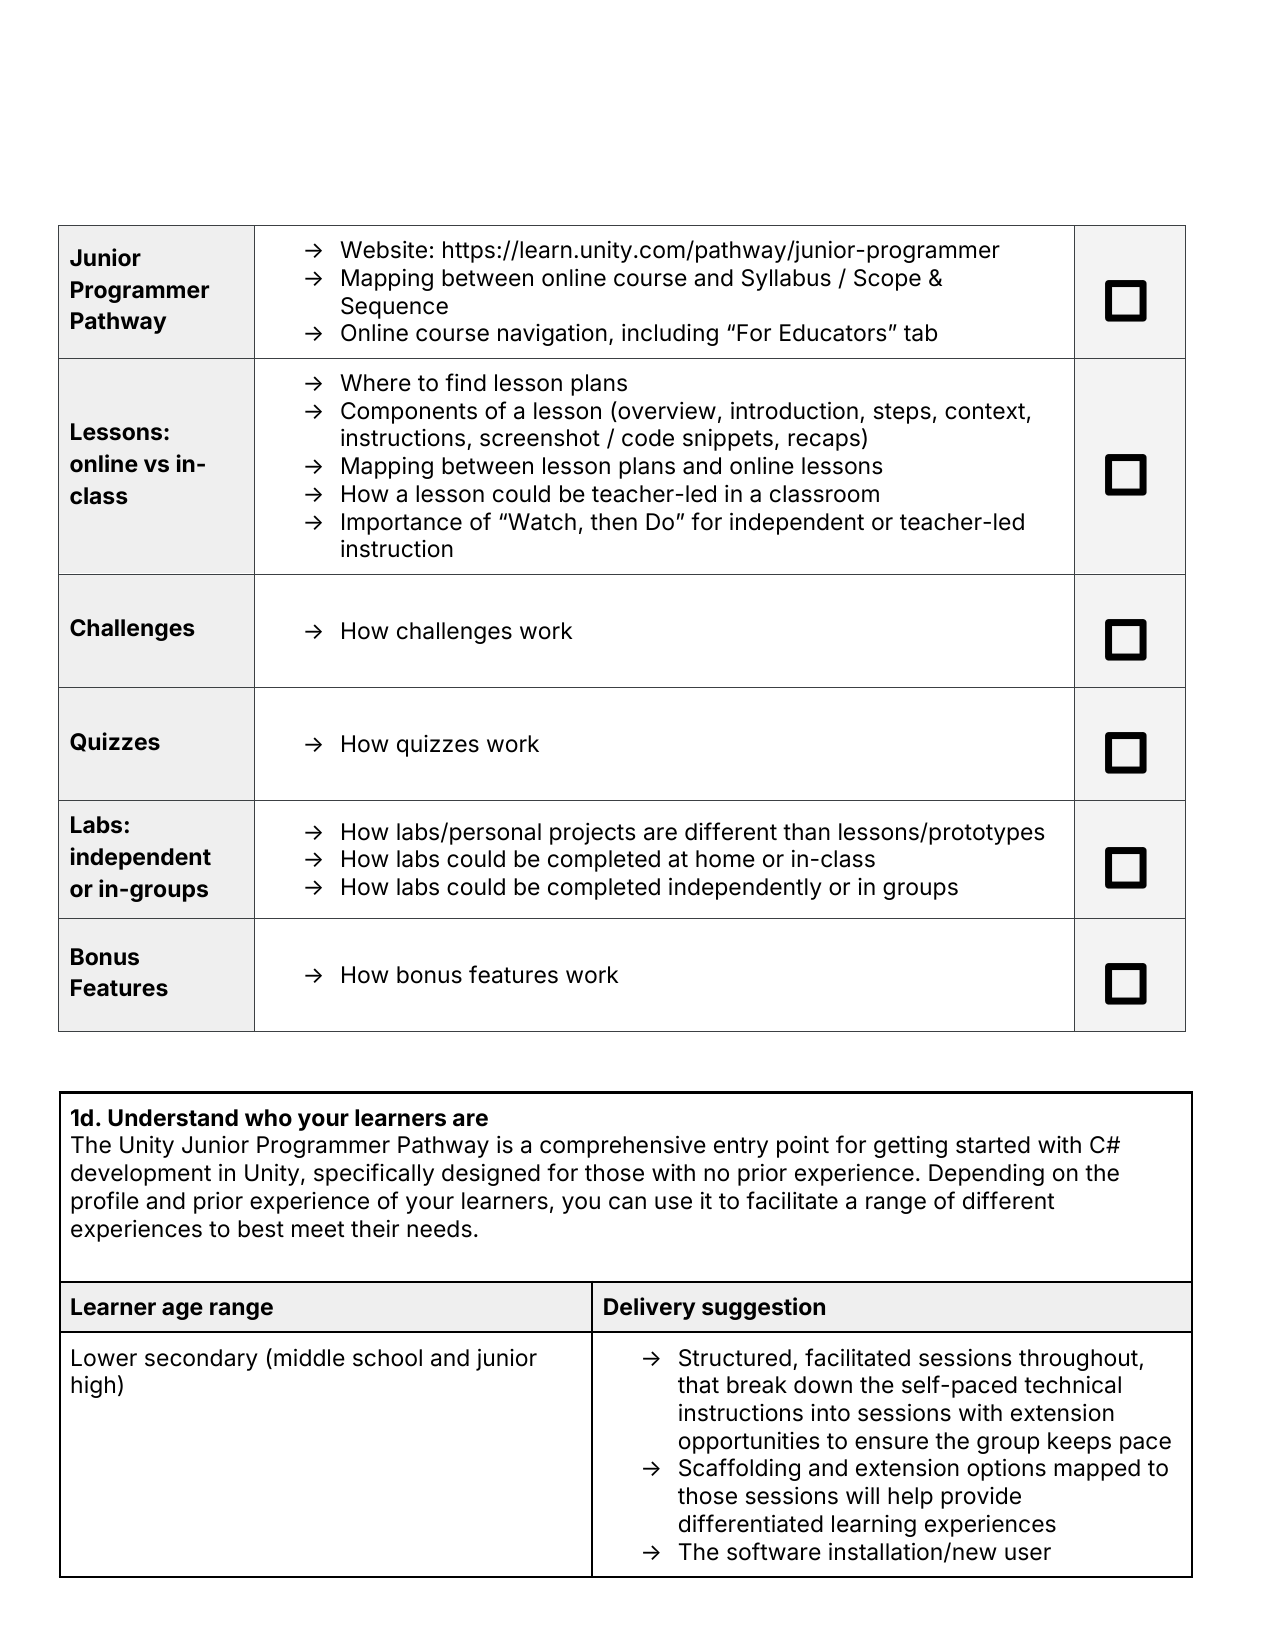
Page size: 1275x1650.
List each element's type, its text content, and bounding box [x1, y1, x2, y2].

table_cell [1075, 226, 1185, 358]
picture [1104, 962, 1149, 1007]
table_cell Delivery suggestion [593, 1283, 1191, 1331]
table_cell Lessons: online vs in-class [59, 359, 254, 573]
picture [1104, 731, 1149, 776]
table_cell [593, 1333, 1191, 1576]
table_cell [61, 1333, 591, 1576]
picture [1104, 453, 1149, 498]
table_cell How quizzes work [255, 688, 1074, 800]
table_cell How labs/personal projects are different than lessons/prototypes How labs could be completed at home or in-class How labs could be completed independently or in groups [255, 801, 1074, 918]
table_cell Labs: independent or in-groups [59, 801, 254, 918]
table_cell Junior Programmer Pathway [59, 226, 254, 358]
table_cell Where to find lesson plans Components of a lesson (overview, introduction, steps, context, instructions, screenshot / code snippets, recaps) Mapping between lesson plans and online lessons How a lesson could be teacher-led in a classroom Importance of “Watch, then Do” for independent or teacher-led instruction [255, 359, 1074, 573]
table_cell Learner age range [61, 1283, 591, 1331]
table_cell Website: https://learn.unity.com/pathway/junior-programmer Mapping between online course and Syllabus / Scope & Sequence Online course navigation, including “For Educators” tab [255, 226, 1074, 358]
table_cell [1075, 359, 1185, 573]
table_header 1d. Understand who your learners are The Unity Junior Programmer Pathway is a comprehensive entry point for getting started with C# development in Unity, specifically designed for those with no prior experience. Depending on the profile and prior experience of your learners, you can use it to facilitate a range of different experiences to best meet their needs. [61, 1094, 1191, 1281]
table_cell Quizzes [59, 688, 254, 800]
table_cell [1075, 688, 1185, 800]
table_cell [1075, 801, 1185, 918]
table_cell [1075, 919, 1185, 1031]
table_cell Challenges [59, 575, 254, 687]
picture [1104, 618, 1149, 663]
table_cell Bonus Features [59, 919, 254, 1031]
table_cell How challenges work [255, 575, 1074, 687]
table_cell [1075, 575, 1185, 687]
table_cell How bonus features work [255, 919, 1074, 1031]
picture [1104, 847, 1149, 891]
picture [1104, 279, 1149, 324]
